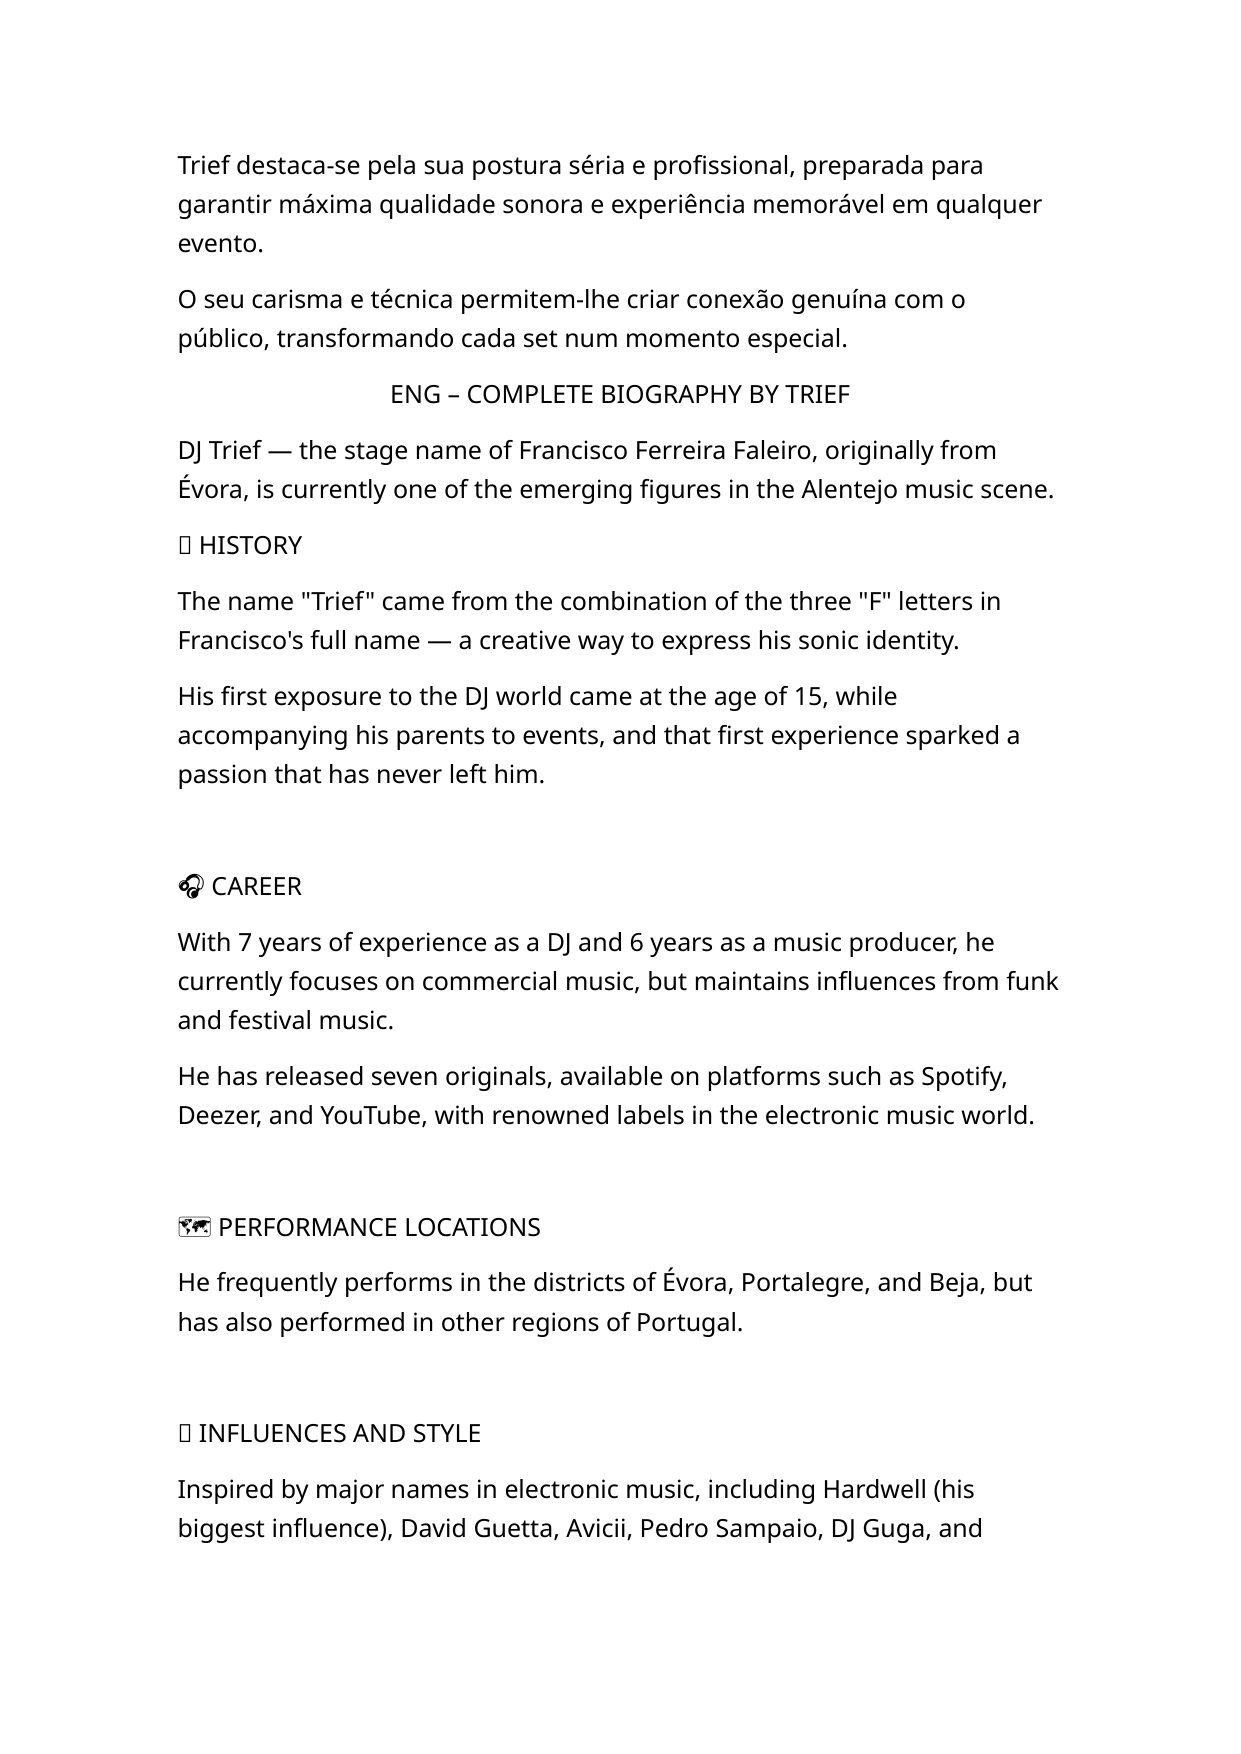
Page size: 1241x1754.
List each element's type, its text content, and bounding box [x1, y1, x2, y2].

text 🌟 HISTORY [177, 528, 1063, 562]
text 🎧 CAREER [177, 868, 1063, 902]
text O seu carisma e técnica permitem-lhe criar conexão genuína com o público, transformando cada set num momento especial. [177, 282, 1063, 355]
text 🎶 INFLUENCES AND STYLE [177, 1416, 1063, 1450]
text His first exposure to the DJ world came at the age of 15, while accompanying his parents to events, and that first experience sparked a passion that has never left him. [177, 678, 1063, 791]
text The name "Trief" came from the combination of the three "F" letters in Francisco's full name — a creative way to express his sonic identity. [177, 583, 1063, 657]
text 🗺️ PERFORMANCE LOCATIONS [177, 1209, 1063, 1243]
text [177, 1472, 1063, 1545]
text DJ Trief — the stage name of Francisco Ferreira Faleiro, originally from Évora, is currently one of the emerging figures in the Alentejo music scene. [177, 433, 1063, 506]
text With 7 years of experience as a DJ and 6 years as a music producer, he currently focuses on commercial music, but maintains influences from funk and festival music. [177, 924, 1063, 1037]
text Trief destaca-se pela sua postura séria e profissional, preparada para garantir máxima qualidade sonora e experiência memorável em qualquer evento. [177, 148, 1063, 260]
text He has released seven originals, available on platforms such as Spotify, Deezer, and YouTube, with renowned labels in the electronic music world. [177, 1058, 1063, 1132]
text He frequently performs in the districts of Évora, Portalegre, and Beja, but has also performed in other regions of Portugal. [177, 1265, 1063, 1338]
text ENG – COMPLETE BIOGRAPHY BY TRIEF [177, 377, 1063, 411]
